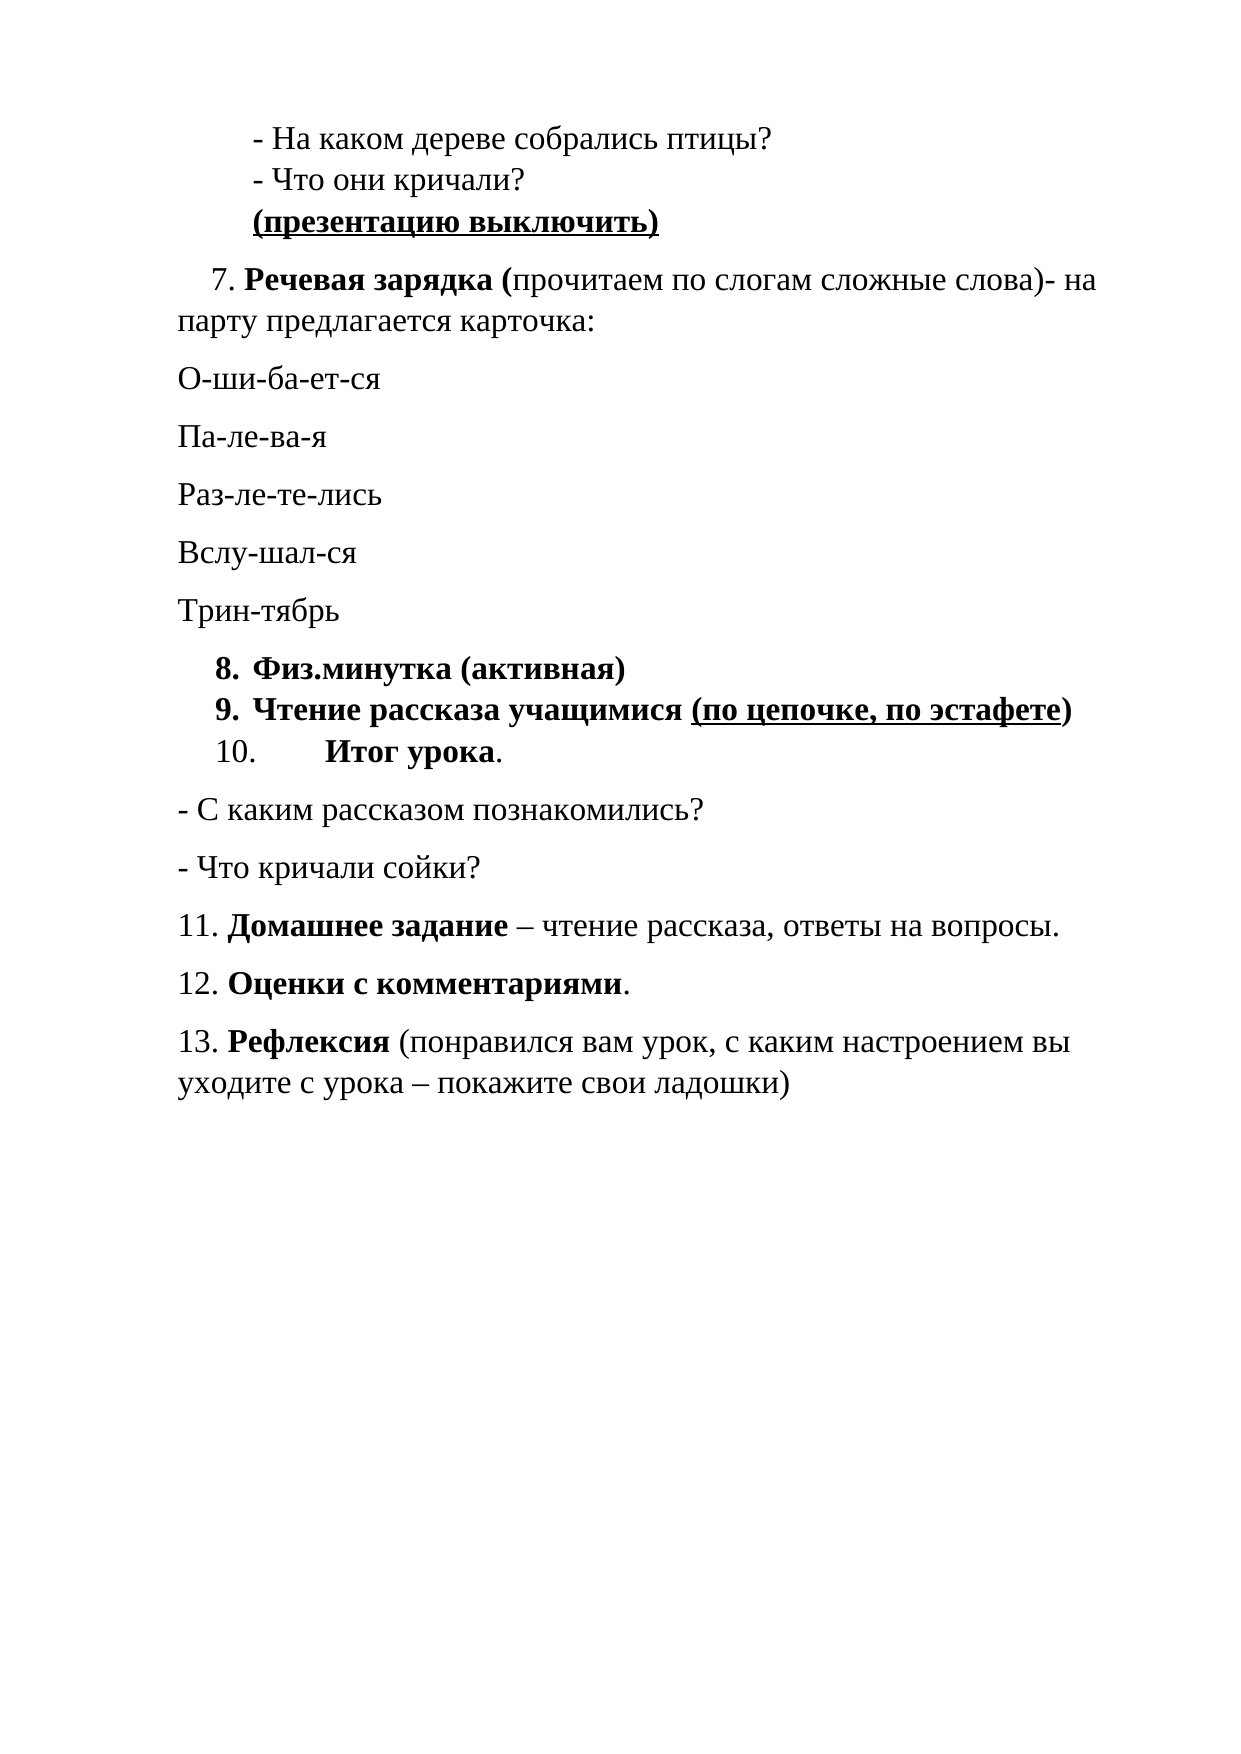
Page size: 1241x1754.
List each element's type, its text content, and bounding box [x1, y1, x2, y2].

list - Что они кричали? [252, 159, 1152, 198]
text 12. Оценки с комментариями. [177, 963, 1152, 1001]
text - С каким рассказом познакомились? [177, 789, 1152, 827]
list - На каком дереве собрались птицы? [252, 118, 1152, 156]
text Раз-ле-те-лись [177, 474, 1152, 513]
list (презентацию выключить) [252, 201, 1152, 239]
list Физ.минутка (активная) [215, 648, 1152, 687]
text Па-ле-ва-я [177, 416, 1152, 454]
text Трин-тябрь [177, 590, 1152, 629]
list Итог урока. [215, 731, 1152, 769]
text 11. Домашнее задание – чтение рассказа, ответы на вопросы. [177, 905, 1152, 943]
text Вслу-шал-ся [177, 532, 1152, 571]
text - Что кричали сойки? [177, 847, 1152, 885]
text 13. Рефлексия (понравился вам урок, с каким настроением вы уходите с урока – покажите свои ладошки) [177, 1021, 1152, 1101]
text 7. Речевая зарядка (прочитаем по слогам сложные слова)- на парту предлагается карточка: [177, 259, 1152, 338]
list Чтение рассказа учащимися (по цепочке, по эстафете) [215, 690, 1152, 728]
text О-ши-ба-ет-ся [177, 358, 1152, 397]
